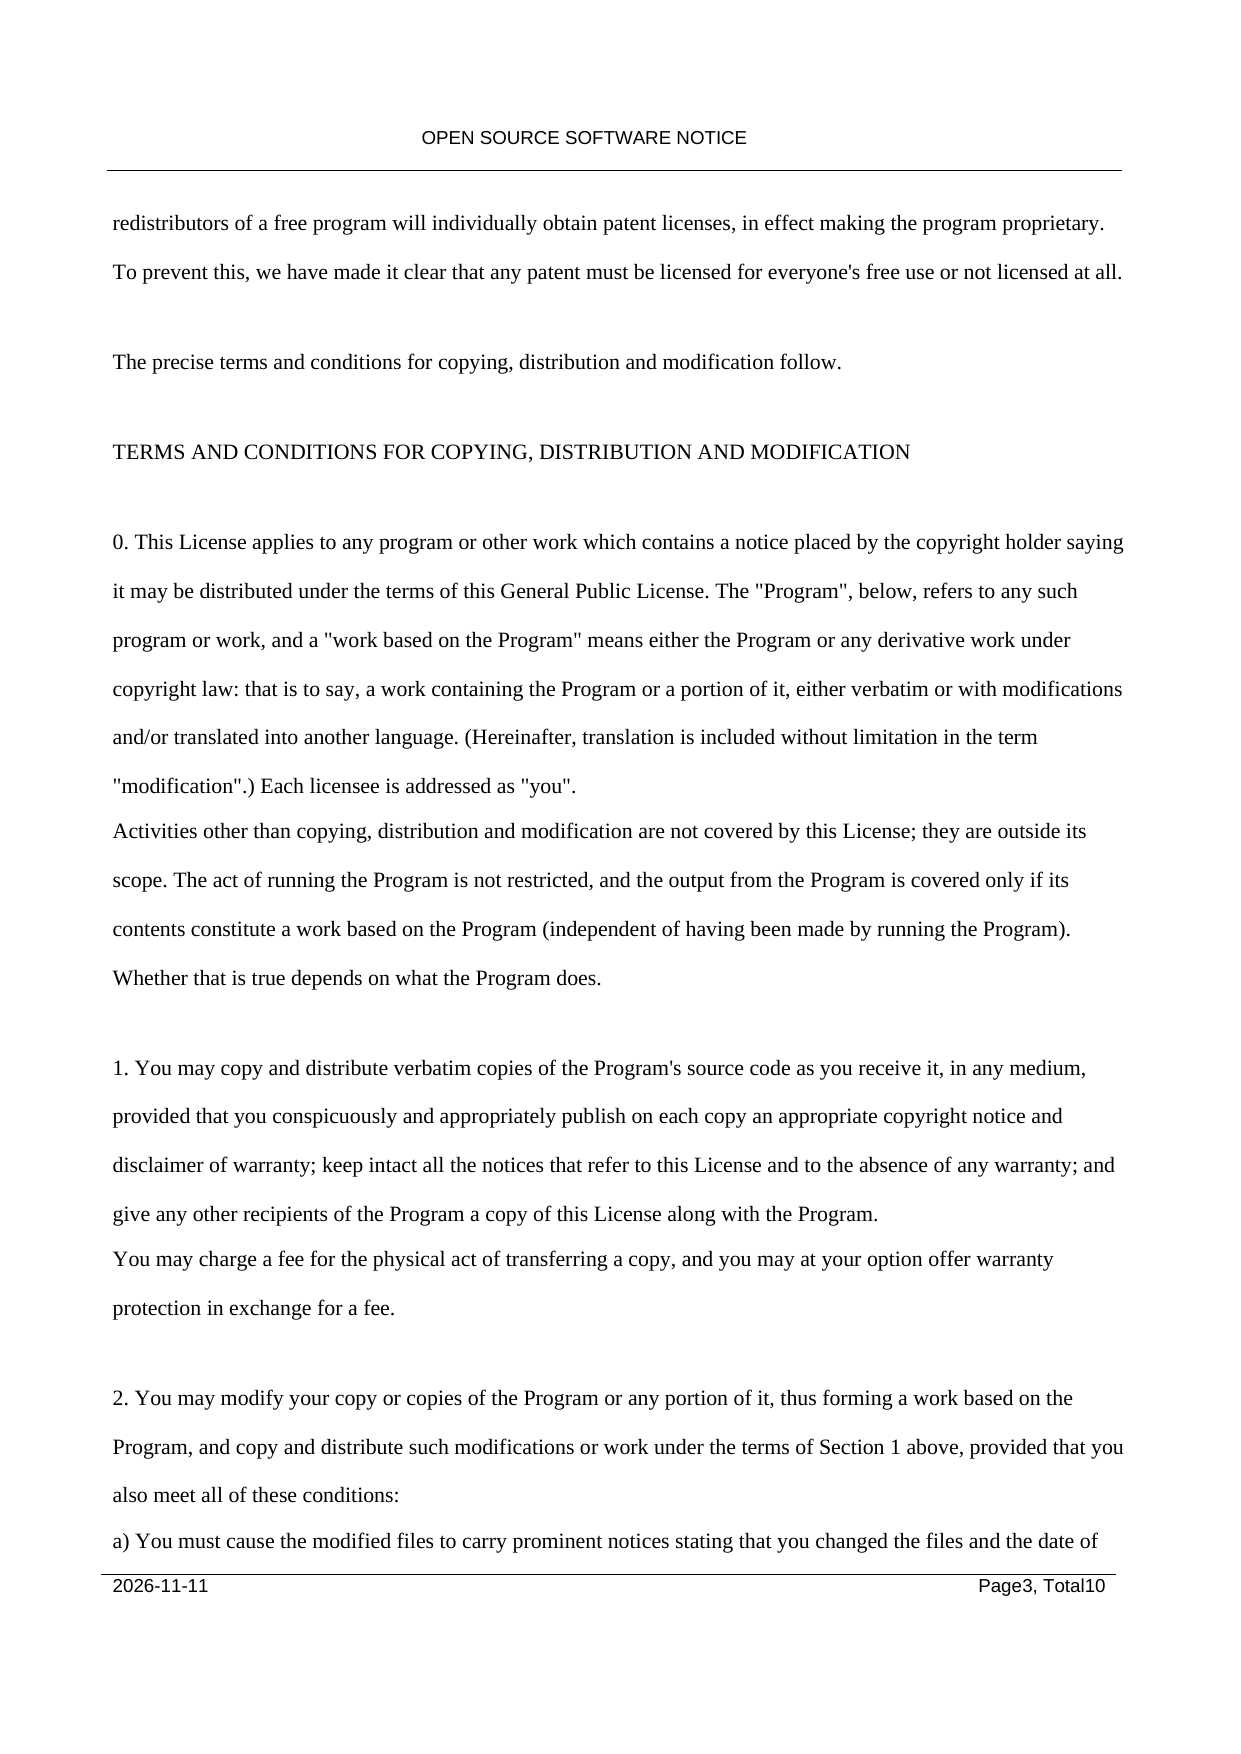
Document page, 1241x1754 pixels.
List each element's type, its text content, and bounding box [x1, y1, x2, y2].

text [112, 206, 1128, 288]
text Activities other than copying, distribution and modification are not covered by this License; they are outside its scope. The act of running the Program is not restricted, and the output from the Program is covered only if its contents constitute a work based on the Program (independent of having been made by running the Program). Whether that is true depends on what the Program does. [112, 814, 1128, 993]
text 2. You may modify your copy or copies of the Program or any portion of it, thus forming a work based on the Program, and copy and distribute such modifications or work under the terms of Section 1 above, provided that you also meet all of these conditions: [112, 1381, 1128, 1511]
text 0. This License applies to any program or other work which contains a notice placed by the copyright holder saying it may be distributed under the terms of this General Public License. The "Program", below, refers to any such program or work, and a "work based on the Program" means either the Program or any derivative work under copyright law: that is to say, a work containing the Program or a portion of it, either verbatim or with modifications and/or translated into another language. (Hereinafter, translation is included without limitation in the term "modification".) Each licensee is addressed as "you". [112, 526, 1128, 802]
text TERMS AND CONDITIONS FOR COPYING, DISTRIBUTION AND MODIFICATION [112, 436, 1128, 468]
text 1. You may copy and distribute verbatim copies of the Program's source code as you receive it, in any medium, provided that you conspicuously and appropriately publish on each copy an appropriate copyright notice and disclaimer of warranty; keep intact all the notices that refer to this License and to the absence of any warranty; and give any other recipients of the Program a copy of this License along with the Program. [112, 1051, 1128, 1230]
text You may charge a fee for the physical act of transferring a copy, and you may at your option offer warranty protection in exchange for a fee. [112, 1242, 1128, 1324]
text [112, 1524, 1128, 1556]
text The precise terms and conditions for copying, distribution and modification follow. [112, 345, 1128, 378]
